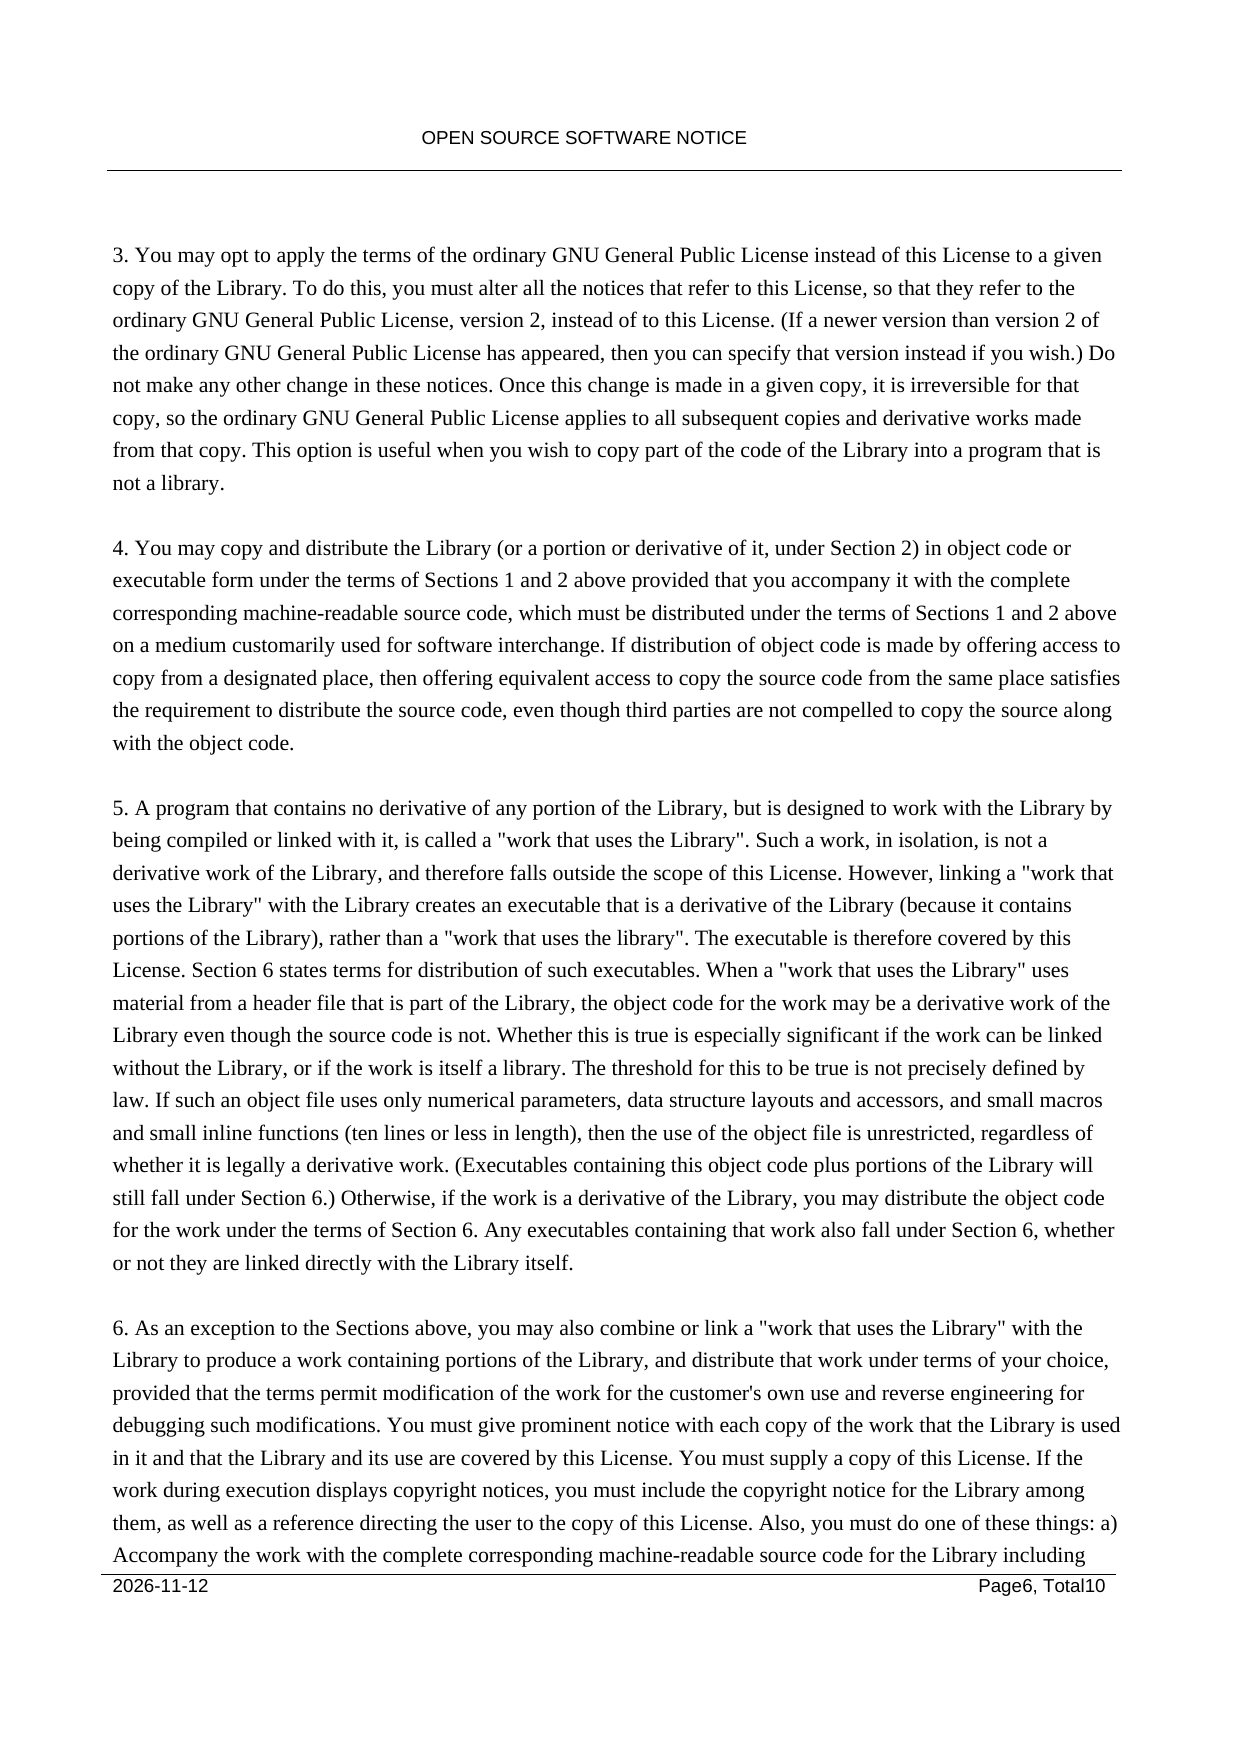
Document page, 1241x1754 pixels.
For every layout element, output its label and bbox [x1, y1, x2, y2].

text [112, 206, 1128, 1571]
